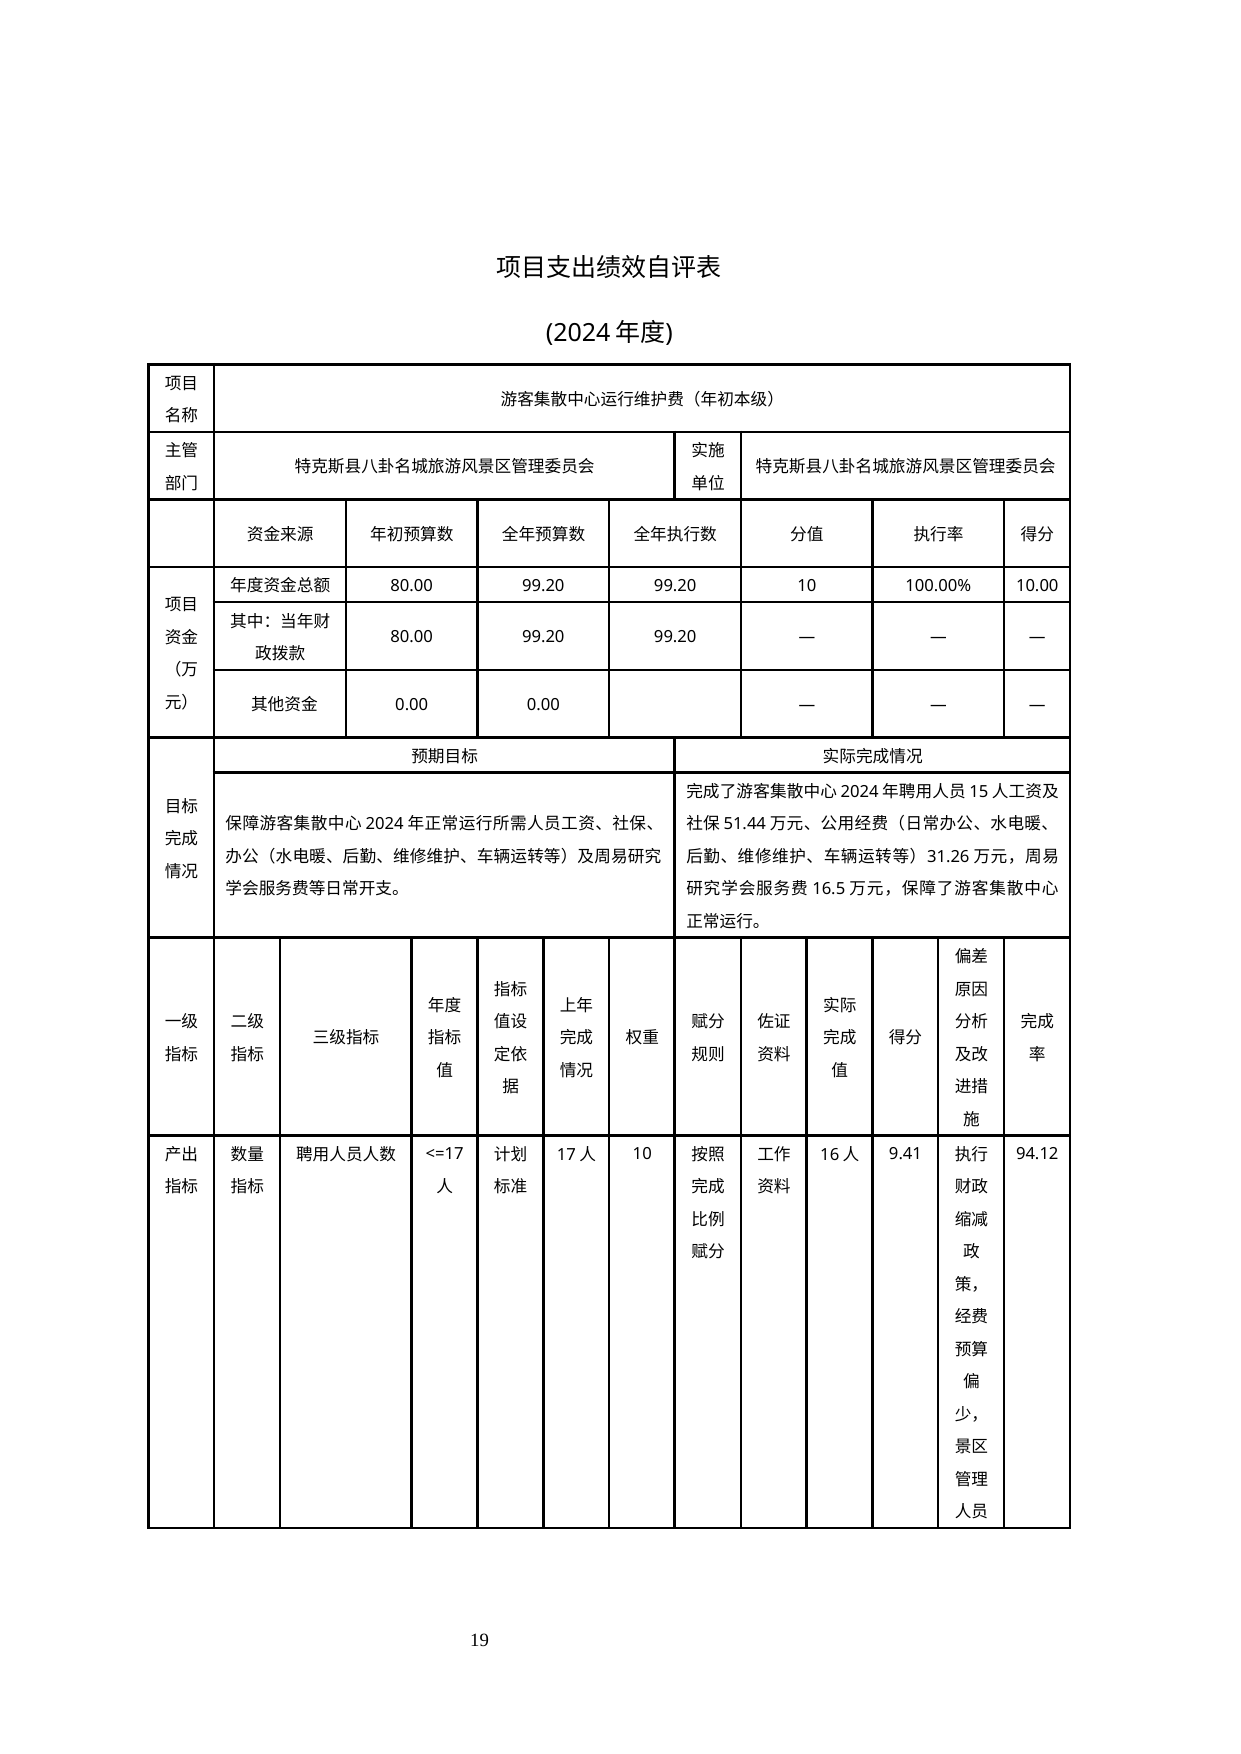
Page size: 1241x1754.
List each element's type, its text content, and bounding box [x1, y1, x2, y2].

table_cell 聘用人员人数 [281, 1137, 410, 1526]
table_cell 佐证资料 [742, 939, 805, 1134]
table_cell 数量指标 [215, 1137, 279, 1526]
table_cell 执行率 [874, 501, 1003, 566]
table_cell 得分 [1005, 501, 1069, 566]
table_cell 全年预算数 [479, 501, 608, 566]
table_cell 指标值设定依据 [479, 939, 542, 1134]
table_cell 偏差原因分析及改进措施 [939, 939, 1003, 1134]
table_cell 全年执行数 [610, 501, 740, 566]
table_cell <=17人 [413, 1137, 476, 1526]
table_cell 10 [610, 1137, 673, 1526]
table_cell 99.20 [610, 568, 740, 601]
table_cell 项目资金 （万元） [150, 568, 213, 736]
table_cell 项目名称 [150, 366, 213, 431]
table_cell 100.00% [874, 568, 1003, 601]
table_cell 实际完成值 [808, 939, 871, 1134]
table_cell 完成了游客集散中心2024年聘用人员15人工资及社保51.44万元、公用经费（日常办公、水电暖、后勤、维修维护、车辆运转等）31.26万元，周易研究学会服务费16.5万元，保障了游客集散中心正常运行。 [676, 774, 1069, 936]
table_cell 99.20 [610, 603, 740, 668]
table_cell 目标完成情况 [150, 739, 213, 936]
table_cell — [742, 603, 871, 668]
table_cell 其中：当年财政拨款 [215, 603, 345, 668]
table_cell 保障游客集散中心2024年正常运行所需人员工资、社保、办公（水电暖、后勤、维修维护、车辆运转等）及周易研究学会服务费等日常开支。 [215, 774, 673, 936]
table_cell 0.00 [347, 671, 476, 736]
table_cell — [874, 671, 1003, 736]
table_cell 得分 [874, 939, 937, 1134]
table_cell 完成率 [1005, 939, 1069, 1134]
table_cell [150, 501, 213, 566]
table_cell 其他资金 [215, 671, 345, 736]
table_cell 0.00 [479, 671, 608, 736]
table_cell 实施单位 [676, 433, 740, 498]
table_cell 产出指标 [150, 1137, 213, 1526]
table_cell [939, 1137, 1003, 1526]
table_cell 80.00 [347, 568, 476, 601]
table_cell (2024年度) [148, 298, 1070, 363]
table_cell 按照完成比例赋分 [676, 1137, 740, 1526]
table_cell 特克斯县八卦名城旅游风景区管理委员会 [742, 433, 1069, 498]
table_cell 年初预算数 [347, 501, 476, 566]
table_cell — [742, 671, 871, 736]
table_cell 二级指标 [215, 939, 279, 1134]
table_cell 10.00 [1005, 568, 1069, 601]
table_cell 99.20 [479, 603, 608, 668]
table_cell 资金来源 [215, 501, 345, 566]
table_cell 主管部门 [150, 433, 213, 498]
table_cell 实际完成情况 [676, 739, 1069, 771]
table_cell 赋分规则 [676, 939, 740, 1134]
table_cell 94.12 [1005, 1137, 1069, 1526]
table_cell 游客集散中心运行维护费（年初本级） [215, 366, 1069, 431]
table_cell 三级指标 [281, 939, 410, 1134]
table_cell 分值 [742, 501, 871, 566]
table_cell 年度指标值 [413, 939, 476, 1134]
table_cell 上年完成情况 [545, 939, 608, 1134]
table_cell [610, 671, 740, 736]
table_cell 16人 [808, 1137, 871, 1526]
table_cell 80.00 [347, 603, 476, 668]
table_cell 权重 [610, 939, 673, 1134]
table_cell 特克斯县八卦名城旅游风景区管理委员会 [215, 433, 673, 498]
table_cell 年度资金总额 [215, 568, 345, 601]
table_cell 计划标准 [479, 1137, 542, 1526]
table_cell 99.20 [479, 568, 608, 601]
table_cell 9.41 [874, 1137, 937, 1526]
table_cell 工作资料 [742, 1137, 805, 1526]
table_cell 17人 [545, 1137, 608, 1526]
table_cell 预期目标 [215, 739, 673, 771]
table_header 项目支出绩效自评表 [148, 233, 1070, 298]
table_cell 10 [742, 568, 871, 601]
table_cell — [1005, 671, 1069, 736]
table_cell — [1005, 603, 1069, 668]
table_cell — [874, 603, 1003, 668]
table_cell 一级指标 [150, 939, 213, 1134]
